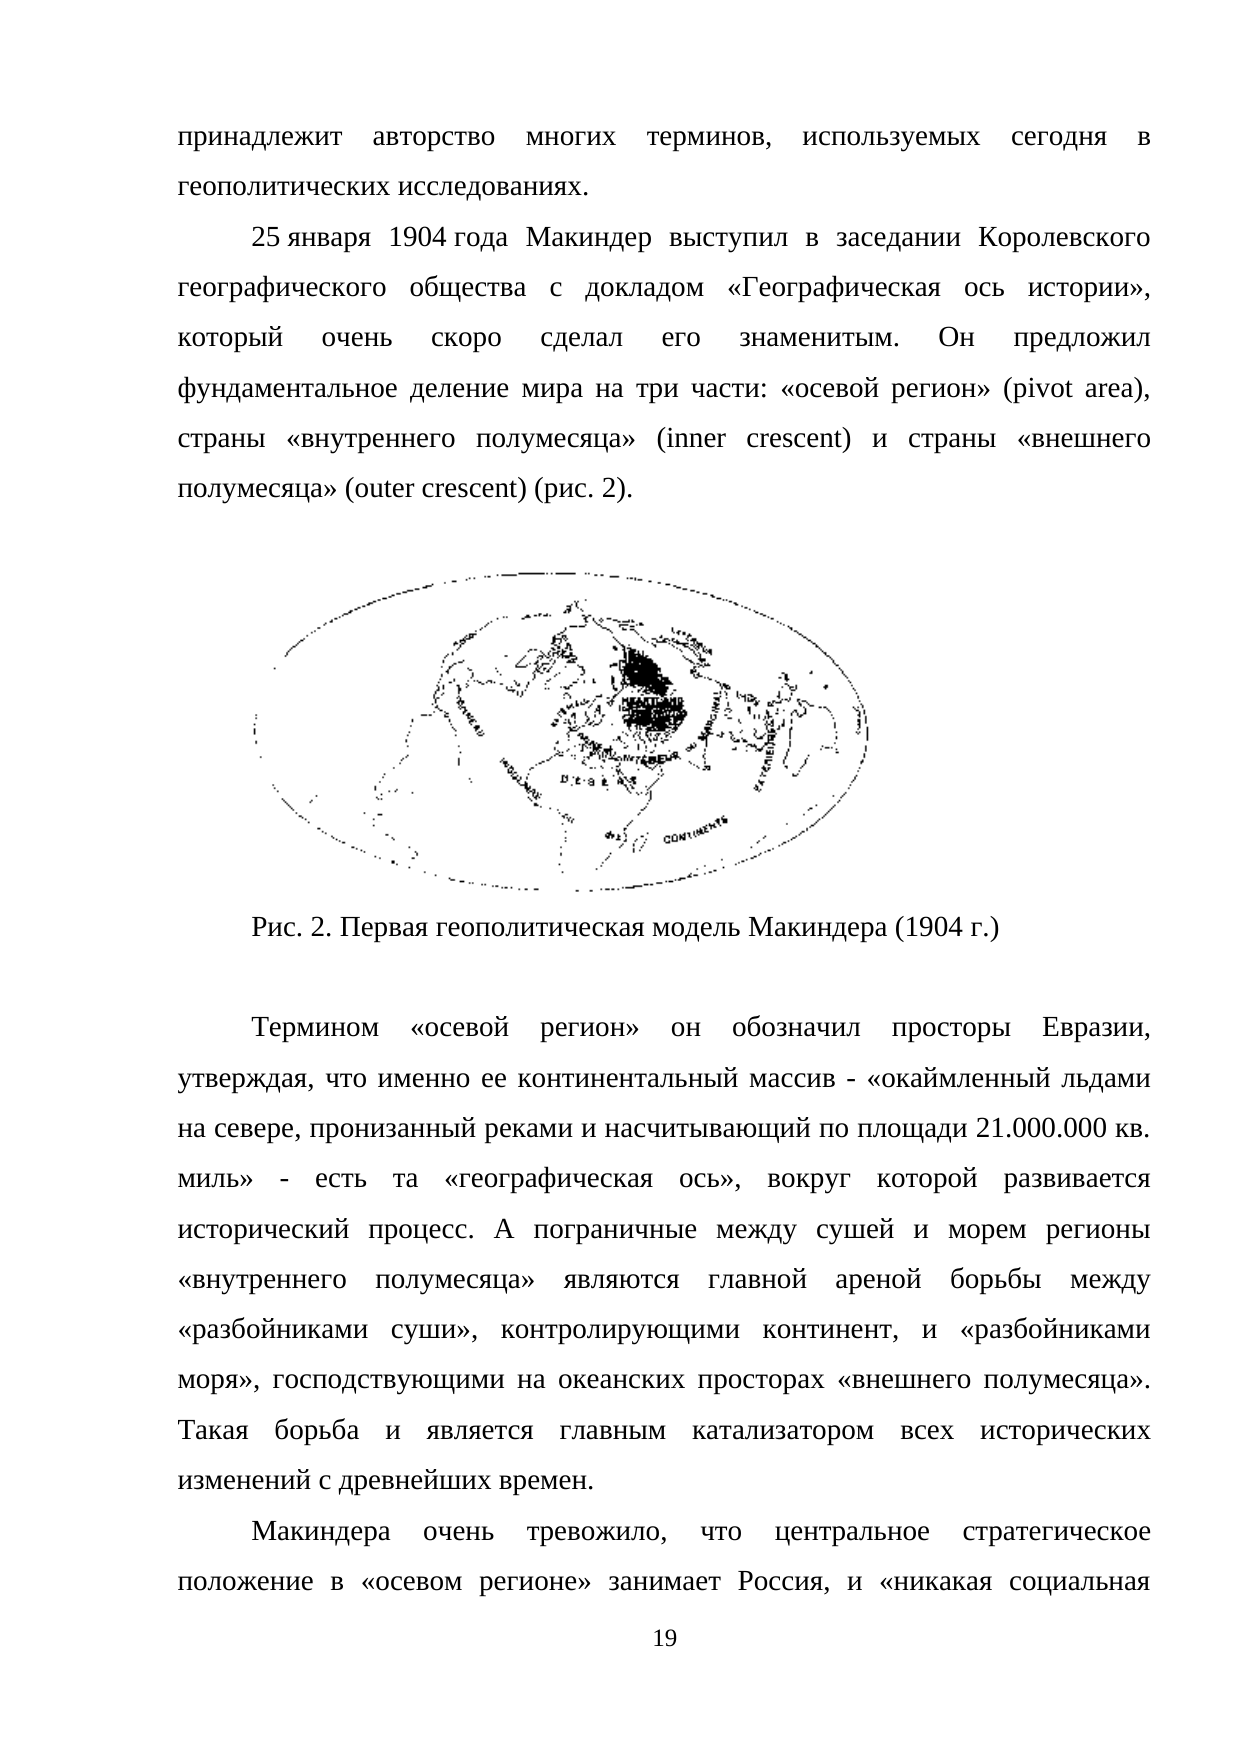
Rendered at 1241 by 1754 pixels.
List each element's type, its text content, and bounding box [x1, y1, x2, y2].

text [177, 118, 1152, 202]
picture [251, 570, 870, 895]
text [177, 1513, 1152, 1596]
text 25 января 1904 года Макиндер выступил в заседании Королевского географического общества с докладом «Географическая ось истории», который очень скоро сделал его знаменитым. Он предложил фундаментальное деление мира на три части: «осевой регион» (pivot аrеа), страны «внутреннего полумесяца» (inner crescent) и страны «внешнего полумесяца» (outer crescent) (рис. 2). [177, 219, 1152, 504]
text Рис. 2. Первая геополитическая модель Макиндера (1904 г.) [177, 909, 1152, 942]
text Термином «осевой регион» он обозначил просторы Евразии, утверждая, что именно ее континентальный массив - «окаймленный льдами на севере, пронизанный реками и насчитывающий по площади 21.000.000 кв. миль» - есть та «географическая ось», вокруг которой развивается исторический процесс. А пограничные между сушей и морем регионы «внутреннего полумесяца» являются главной ареной борьбы между «разбойниками суши», контролирующими континент, и «разбойниками моря», господствующими на океанских просторах «внешнего полумесяца». Такая борьба и является главным катализатором всех исторических изменений с древнейших времен. [177, 1009, 1152, 1496]
